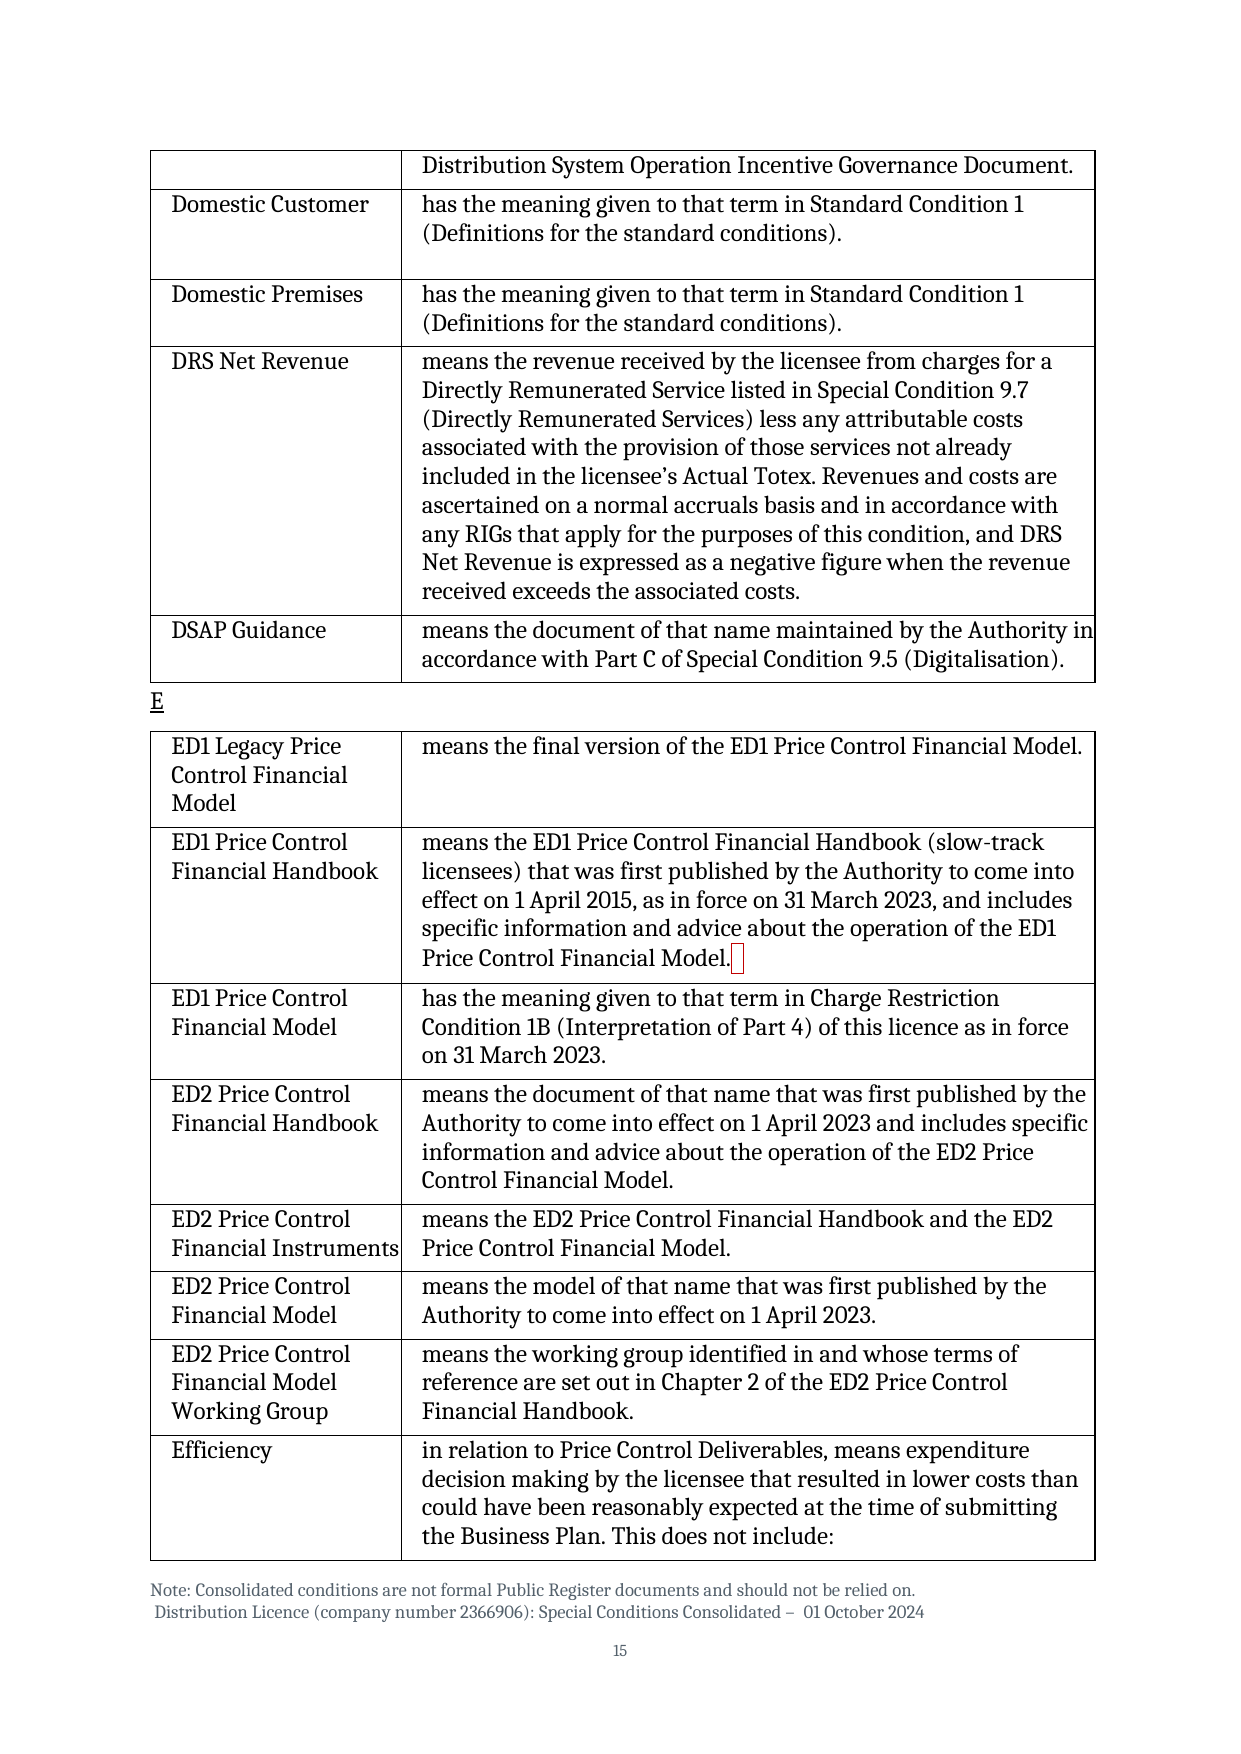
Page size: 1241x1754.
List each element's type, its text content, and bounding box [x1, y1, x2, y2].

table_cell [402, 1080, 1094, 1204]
subtitle E [150, 687, 1090, 716]
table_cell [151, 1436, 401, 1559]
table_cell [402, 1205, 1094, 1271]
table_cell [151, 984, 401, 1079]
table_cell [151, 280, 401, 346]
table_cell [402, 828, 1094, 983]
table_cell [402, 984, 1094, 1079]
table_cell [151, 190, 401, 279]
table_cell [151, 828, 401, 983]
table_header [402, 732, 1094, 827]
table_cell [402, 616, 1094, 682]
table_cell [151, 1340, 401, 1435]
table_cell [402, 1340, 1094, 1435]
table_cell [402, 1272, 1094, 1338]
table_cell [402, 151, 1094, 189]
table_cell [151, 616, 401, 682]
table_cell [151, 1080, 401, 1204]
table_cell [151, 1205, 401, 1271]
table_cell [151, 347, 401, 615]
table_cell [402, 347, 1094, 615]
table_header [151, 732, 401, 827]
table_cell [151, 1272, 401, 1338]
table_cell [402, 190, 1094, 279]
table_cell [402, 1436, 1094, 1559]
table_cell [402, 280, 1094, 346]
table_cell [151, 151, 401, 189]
